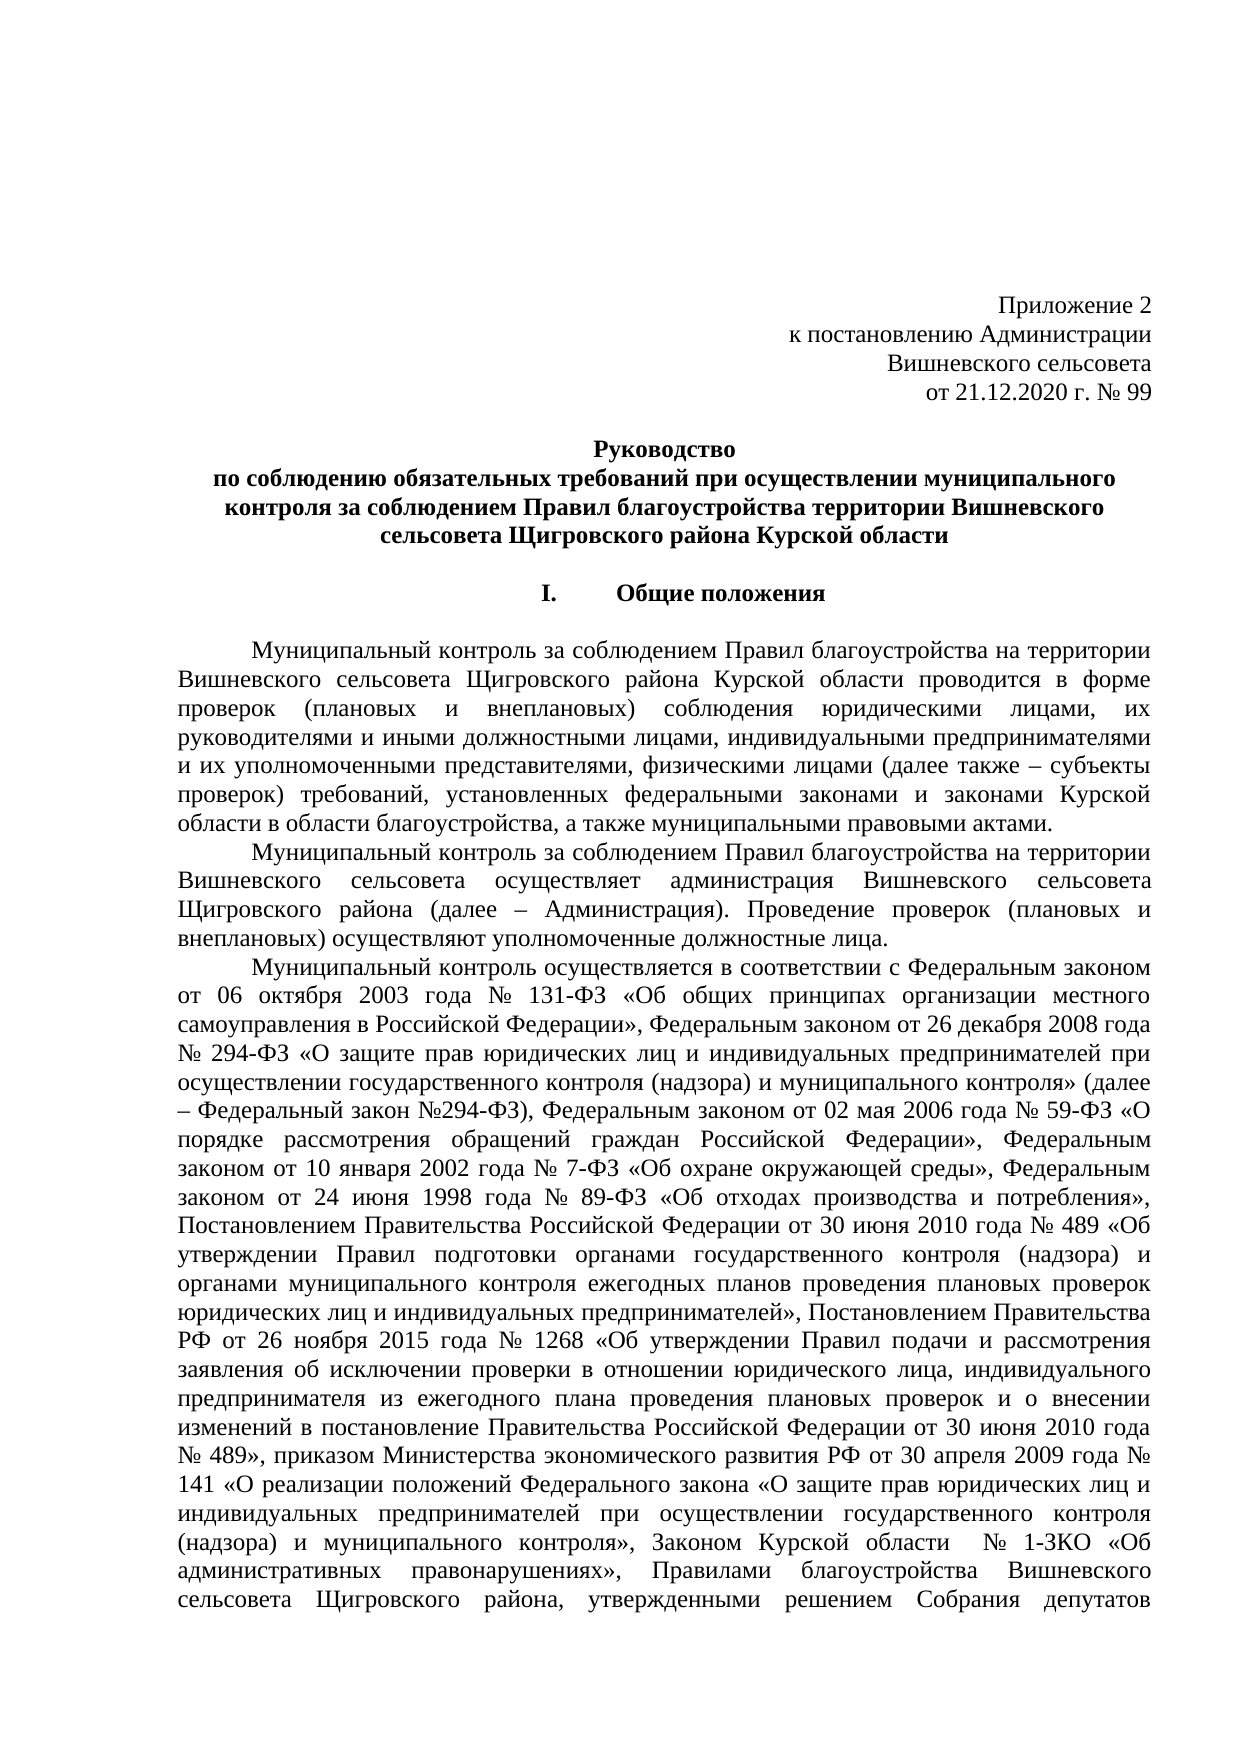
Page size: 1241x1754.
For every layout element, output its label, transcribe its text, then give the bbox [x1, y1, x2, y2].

text Приложение 2 [177, 291, 1152, 319]
text Муниципальный контроль за соблюдением Правил благоустройства на территории Вишневского сельсовета осуществляет администрация Вишневского сельсовета Щигровского района (далее – Администрация). Проведение проверок (плановых и внеплановых) осуществляют уполномоченные должностные лица. [177, 837, 1152, 952]
text от 21.12.2020 г. № 99 [177, 377, 1152, 406]
list Общие положения [215, 578, 1152, 607]
text Муниципальный контроль за соблюдением Правил благоустройства на территории Вишневского сельсовета Щигровского района Курской области проводится в форме проверок (плановых и внеплановых) соблюдения юридическими лицами, их руководителями и иными должностными лицами, индивидуальными предпринимателями и их уполномоченными представителями, физическими лицами (далее также – субъекты проверок) требований, установленных федеральными законами и законами Курской области в области благоустройства, а также муниципальными правовыми актами. [177, 636, 1152, 837]
text по соблюдению обязательных требований при осуществлении муниципального контроля за соблюдением Правил благоустройства территории Вишневского сельсовета Щигровского района Курской области [177, 463, 1152, 549]
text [177, 952, 1152, 1613]
text Вишневского сельсовета [177, 348, 1152, 377]
text Руководство [177, 434, 1152, 463]
text к постановлению Администрации [177, 319, 1152, 348]
